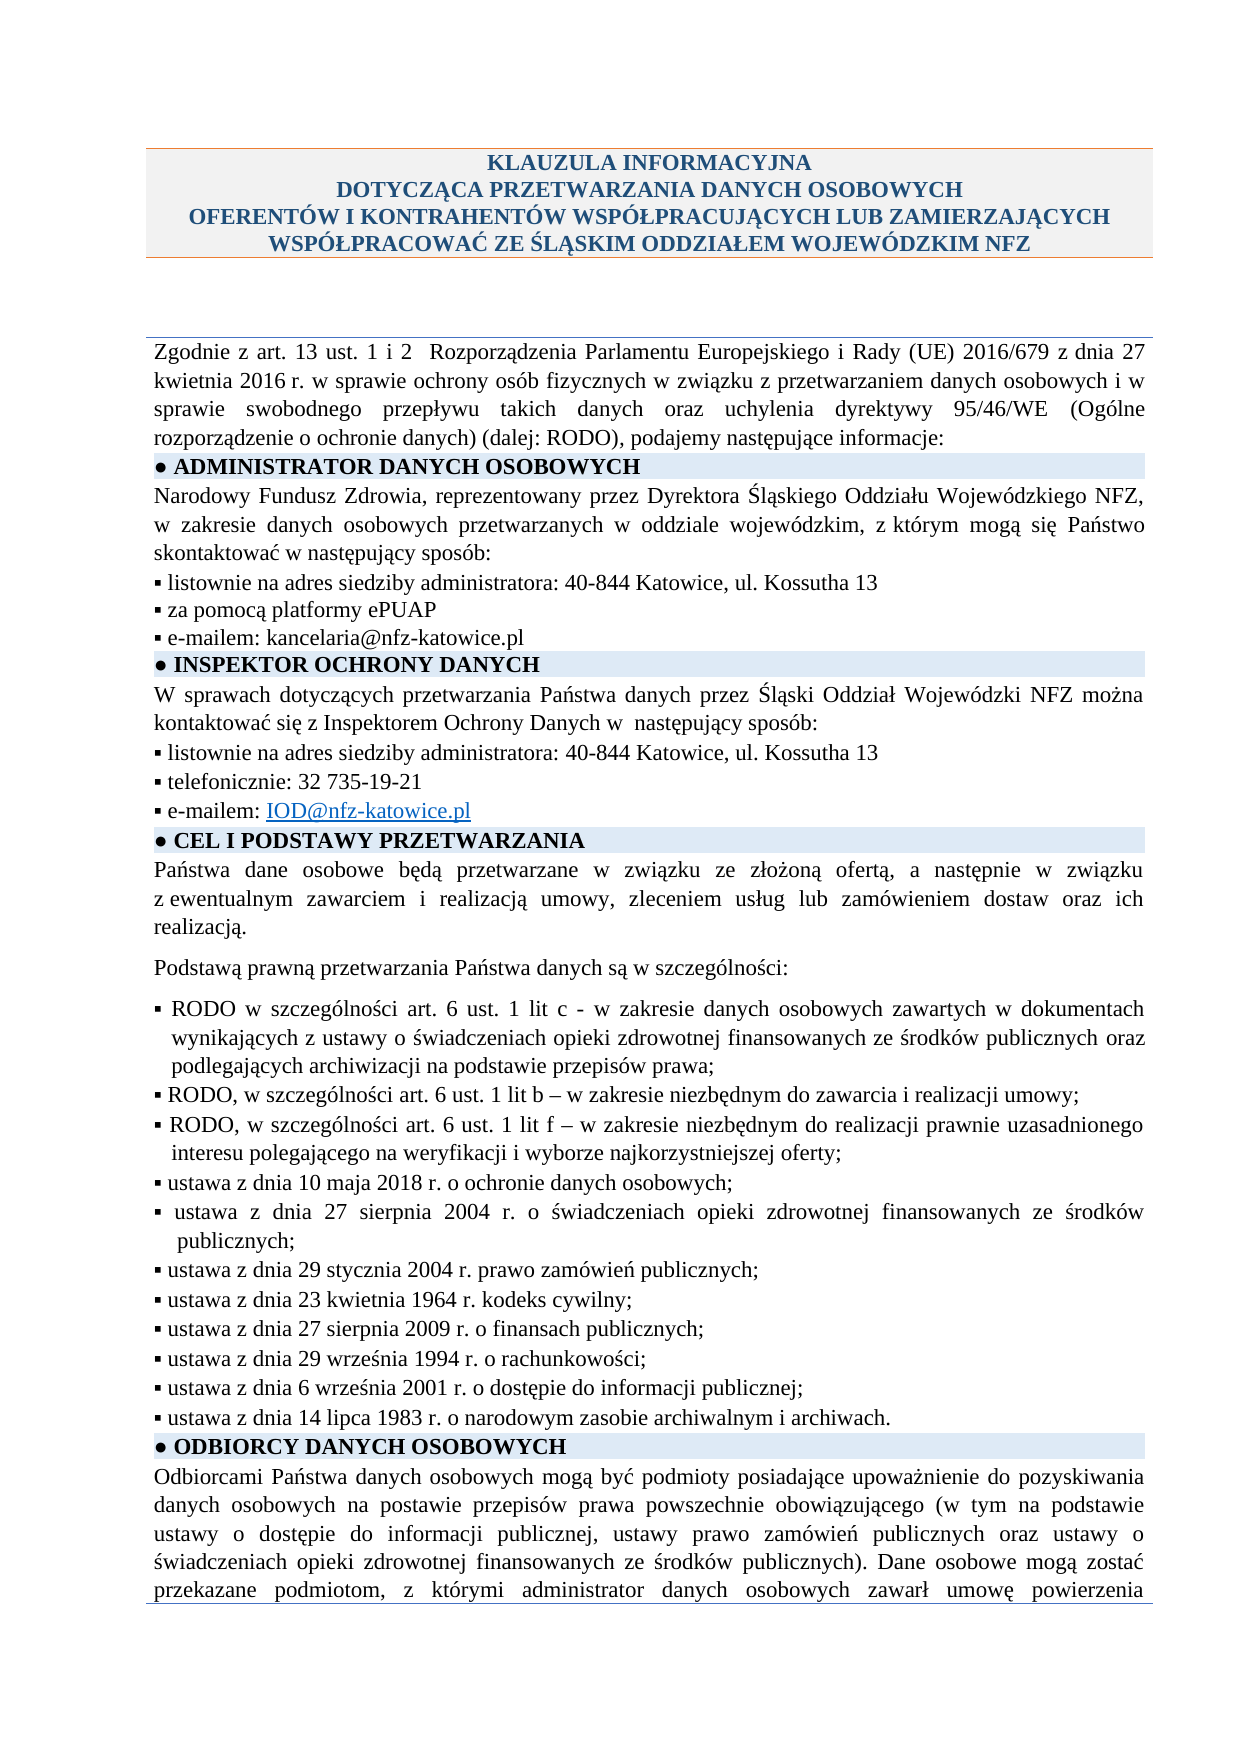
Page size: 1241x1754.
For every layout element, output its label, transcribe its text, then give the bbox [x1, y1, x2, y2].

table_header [146, 338, 1153, 1603]
table_header KLAUZULA INFORMACYJNA DOTYCZĄCA PRZETWARZANIA DANYCH OSOBOWYCH OFERENTÓW I KONTRAHENTÓW WSPÓŁPRACUJĄCYCH LUB ZAMIERZAJĄCYCH WSPÓŁPRACOWAĆ ZE ŚLĄSKIM ODDZIAŁEM WOJEWÓDZKIM NFZ [146, 149, 1153, 257]
